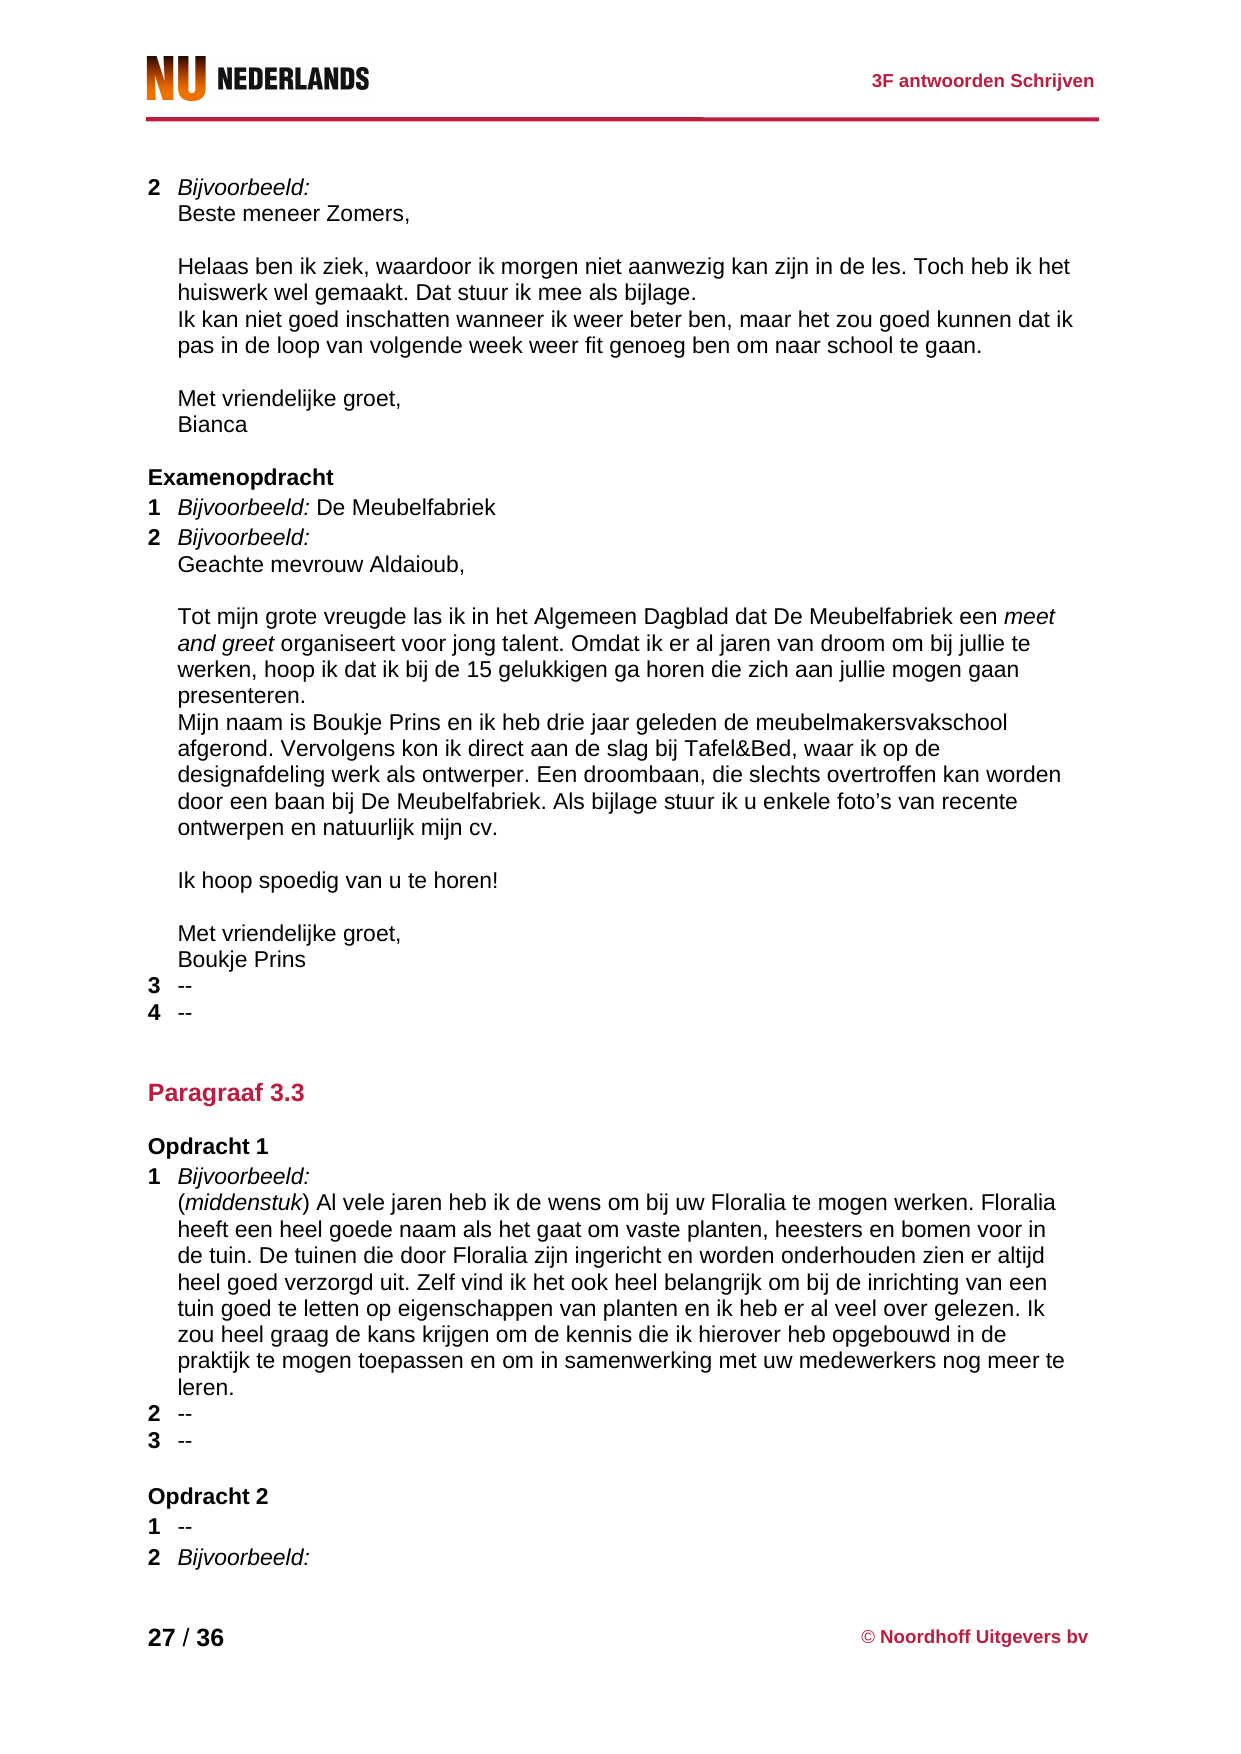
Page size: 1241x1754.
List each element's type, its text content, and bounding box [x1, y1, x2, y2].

text 2 -- [148, 1400, 1078, 1427]
text Met vriendelijke groet, [148, 919, 1078, 946]
text Ik kan niet goed inschatten wanneer ik weer beter ben, maar het zou goed kunnen dat ik pas in de loop van volgende week weer fit genoeg ben om naar school te gaan. [177, 306, 1078, 358]
text 3 -- [148, 972, 1078, 999]
text 1 Bijvoorbeeld: De Meubelfabriek [148, 494, 1078, 520]
text Opdracht 2 [148, 1483, 1078, 1509]
text Geachte mevrouw Aldaioub, [148, 551, 1078, 577]
text Ik hoop spoedig van u te horen! [148, 867, 1078, 893]
text Examenopdracht [148, 464, 1078, 490]
text 1 Bijvoorbeeld: [148, 1163, 1078, 1189]
text Boukje Prins [148, 946, 1078, 972]
text Helaas ben ik ziek, waardoor ik morgen niet aanwezig kan zijn in de les. Toch heb ik het huiswerk wel gemaakt. Dat stuur ik mee als bijlage. [177, 253, 1078, 306]
text 1 -- [148, 1513, 1078, 1540]
picture [146, 56, 369, 101]
text 3 -- [148, 1427, 1078, 1453]
text 2 Bijvoorbeeld: [148, 524, 1078, 551]
text Bianca [148, 411, 1078, 437]
text (middenstuk) Al vele jaren heb ik de wens om bij uw Floralia te mogen werken. Floralia heeft een heel goede naam als het gaat om vaste planten, heesters en bomen voor in de tuin. De tuinen die door Floralia zijn ingericht en worden onderhouden zien er altijd heel goed verzorgd uit. Zelf vind ik het ook heel belangrijk om bij de inrichting van een tuin goed te letten op eigenschappen van planten en ik heb er al veel over gelezen. Ik zou heel graag de kans krijgen om de kennis die ik hierover heb opgebouwd in de praktijk te mogen toepassen en om in samenwerking met uw medewerkers nog meer te leren. [177, 1189, 1078, 1400]
text Mijn naam is Boukje Prins en ik heb drie jaar geleden de meubelmakersvakschool afgerond. Vervolgens kon ik direct aan de slag bij Tafel&Bed, waar ik op de designafdeling werk als ontwerper. Een droombaan, die slechts overtroffen kan worden door een baan bij De Meubelfabriek. Als bijlage stuur ik u enkele foto’s van recente ontwerpen en natuurlijk mijn cv. [177, 709, 1078, 841]
list Paragraaf 3.3 [148, 1078, 1078, 1106]
text Beste meneer Zomers, [148, 200, 1078, 227]
text 4 -- [148, 999, 1078, 1025]
text 2 Bijvoorbeeld: [148, 174, 1078, 200]
text 2 Bijvoorbeeld: [148, 1543, 1078, 1570]
text Tot mijn grote vreugde las ik in het Algemeen Dagblad dat De Meubelfabriek een meet and greet organiseert voor jong talent. Omdat ik er al jaren van droom om bij jullie te werken, hoop ik dat ik bij de 15 gelukkigen ga horen die zich aan jullie mogen gaan presenteren. [177, 603, 1078, 709]
text Opdracht 1 [148, 1133, 1078, 1159]
text Met vriendelijke groet, [148, 385, 1078, 411]
